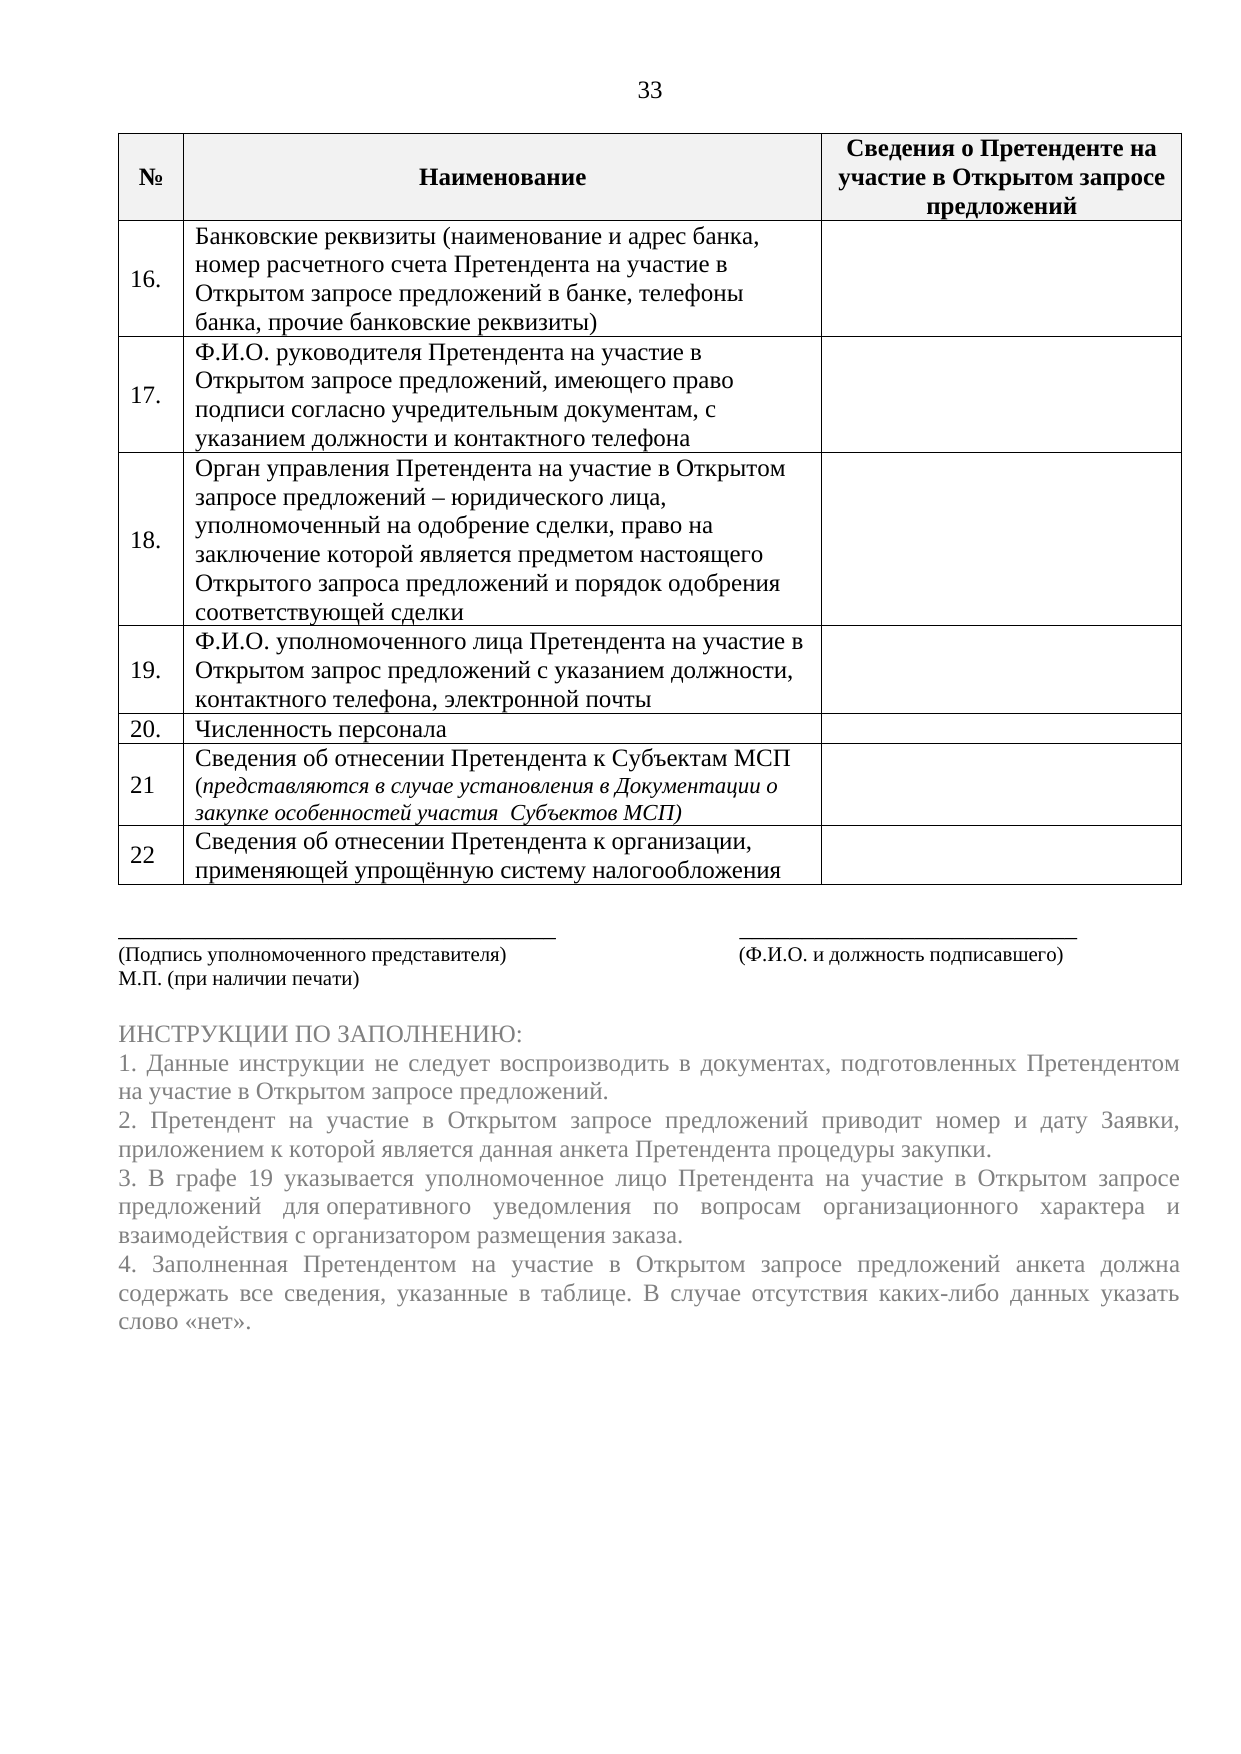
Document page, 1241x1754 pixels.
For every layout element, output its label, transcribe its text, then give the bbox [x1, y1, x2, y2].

table_cell [822, 744, 1181, 825]
table_cell Численность персонала [184, 714, 821, 742]
table_cell 17. [119, 337, 183, 452]
table_cell [822, 626, 1181, 713]
text ___________________________________ ___________________________ [118, 913, 1181, 942]
table_cell [822, 221, 1181, 336]
text 1. Данные инструкции не следует воспроизводить в документах, подготовленных Претендентом на участие в Открытом запросе предложений. [118, 1048, 1181, 1105]
text (Подпись уполномоченного представителя) (Ф.И.О. и должность подписавшего) [118, 942, 1181, 966]
table_cell [822, 337, 1181, 452]
table_cell 22 [119, 826, 183, 883]
text 3. В графе 19 указывается уполномоченное лицо Претендента на участие в Открытом запросе предложений для оперативного уведомления по вопросам организационного характера и взаимодействия с организатором размещения заказа. [118, 1163, 1181, 1249]
table_header Сведения о Претенденте на участие в Открытом запросе предложений [822, 134, 1181, 220]
text ИНСТРУКЦИИ ПО ЗАПОЛНЕНИЮ: [118, 1019, 1181, 1048]
table_cell 21 [119, 744, 183, 825]
table_cell [822, 714, 1181, 742]
table_cell Сведения об отнесении Претендента к организации, применяющей упрощённую систему налогообложения [184, 826, 821, 883]
table_cell [822, 453, 1181, 625]
table_cell 18. [119, 453, 183, 625]
table_cell Ф.И.О. руководителя Претендента на участие в Открытом запросе предложений, имеющего право подписи согласно учредительным документам, с указанием должности и контактного телефона [184, 337, 821, 452]
text 4. Заполненная Претендентом на участие в Открытом запросе предложений анкета должна содержать все сведения, указанные в таблице. В случае отсутствия каких-либо данных указать слово «нет». [118, 1249, 1181, 1335]
table_cell 16. [119, 221, 183, 336]
table_header Наименование [184, 134, 821, 220]
text 2. Претендент на участие в Открытом запросе предложений приводит номер и дату Заявки, приложением к которой является данная анкета Претендента процедуры закупки. [118, 1105, 1181, 1163]
table_cell Банковские реквизиты (наименование и адрес банка, номер расчетного счета Претендента на участие в Открытом запросе предложений в банке, телефоны банка, прочие банковские реквизиты) [184, 221, 821, 336]
table_cell 19. [119, 626, 183, 713]
table_cell Ф.И.О. уполномоченного лица Претендента на участие в Открытом запрос предложений с указанием должности, контактного телефона, электронной почты [184, 626, 821, 713]
table_cell Сведения об отнесении Претендента к Субъектам МСП (представляются в случае установления в Документации о закупке особенностей участия Субъектов МСП) [184, 744, 821, 825]
table_cell Орган управления Претендента на участие в Открытом запросе предложений – юридического лица, уполномоченный на одобрение сделки, право на заключение которой является предметом настоящего Открытого запроса предложений и порядок одобрения соответствующей сделки [184, 453, 821, 625]
table_cell [822, 826, 1181, 883]
table_cell 20. [119, 714, 183, 742]
table_header № [119, 134, 183, 220]
text М.П. (при наличии печати) [118, 966, 1181, 990]
